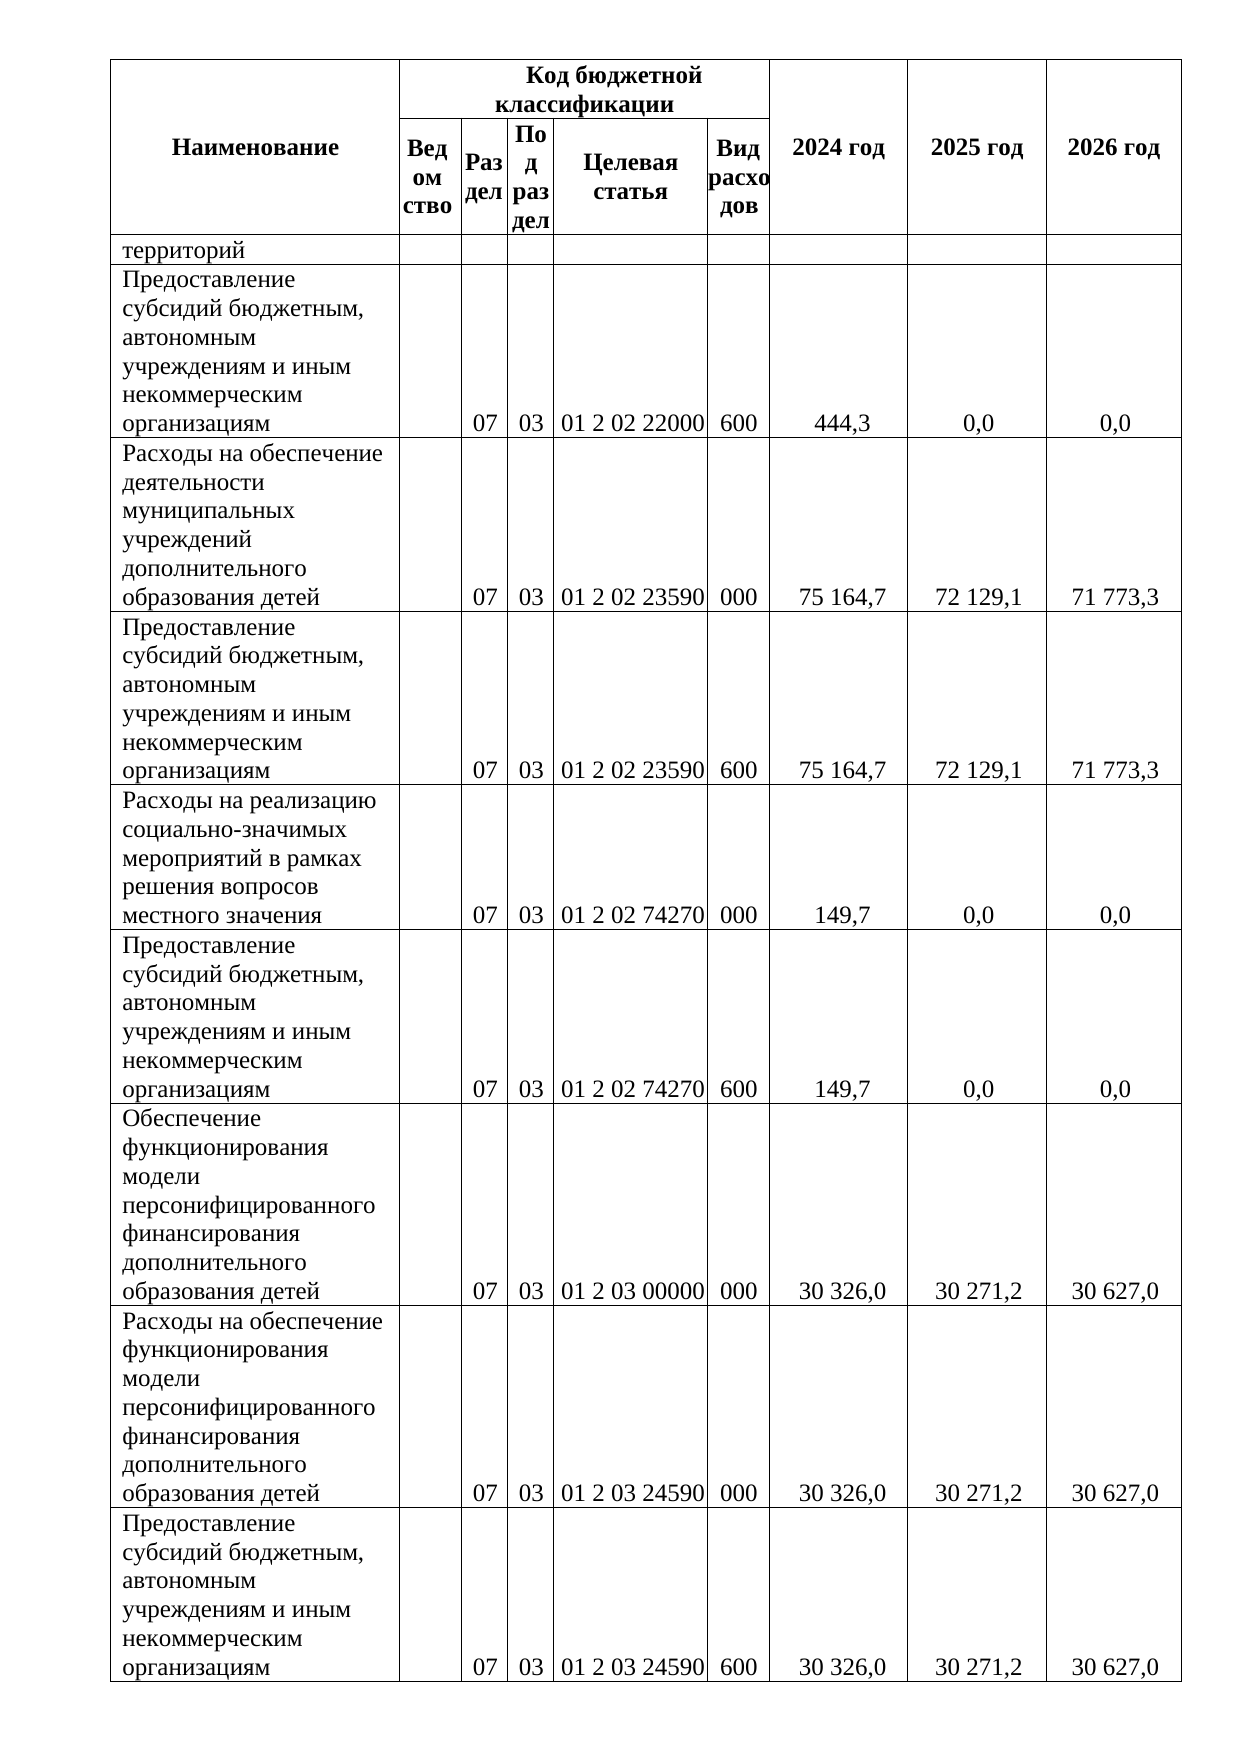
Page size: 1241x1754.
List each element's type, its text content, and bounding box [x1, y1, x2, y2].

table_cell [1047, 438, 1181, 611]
table_header Наименование [111, 60, 399, 234]
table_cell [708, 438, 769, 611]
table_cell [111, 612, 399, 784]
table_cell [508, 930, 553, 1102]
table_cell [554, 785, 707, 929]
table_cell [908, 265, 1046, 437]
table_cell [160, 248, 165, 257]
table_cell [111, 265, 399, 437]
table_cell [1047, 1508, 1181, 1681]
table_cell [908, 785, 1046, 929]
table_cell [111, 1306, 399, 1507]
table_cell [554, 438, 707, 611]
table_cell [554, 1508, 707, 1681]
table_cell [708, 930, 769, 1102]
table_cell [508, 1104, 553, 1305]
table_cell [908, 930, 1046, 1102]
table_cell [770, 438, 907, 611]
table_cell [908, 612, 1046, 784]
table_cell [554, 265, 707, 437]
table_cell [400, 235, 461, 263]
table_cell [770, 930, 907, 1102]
table_header 2024 год [770, 60, 907, 234]
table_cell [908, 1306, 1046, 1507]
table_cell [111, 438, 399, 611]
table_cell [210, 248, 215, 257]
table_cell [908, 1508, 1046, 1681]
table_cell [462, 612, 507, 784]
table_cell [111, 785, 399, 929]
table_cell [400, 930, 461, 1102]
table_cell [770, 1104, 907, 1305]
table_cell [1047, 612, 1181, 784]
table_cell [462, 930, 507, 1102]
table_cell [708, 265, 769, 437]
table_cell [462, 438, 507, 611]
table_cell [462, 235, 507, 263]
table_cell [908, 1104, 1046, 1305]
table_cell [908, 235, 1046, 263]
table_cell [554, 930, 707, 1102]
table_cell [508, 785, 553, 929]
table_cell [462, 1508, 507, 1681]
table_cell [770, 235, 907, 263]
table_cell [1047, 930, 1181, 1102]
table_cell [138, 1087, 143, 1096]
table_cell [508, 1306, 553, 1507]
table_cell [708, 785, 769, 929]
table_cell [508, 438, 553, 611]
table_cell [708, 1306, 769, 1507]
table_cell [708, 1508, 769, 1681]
table_header 2025 год [908, 60, 1046, 234]
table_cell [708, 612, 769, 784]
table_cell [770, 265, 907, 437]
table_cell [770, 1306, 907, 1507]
table_cell Целевая статья [554, 119, 707, 234]
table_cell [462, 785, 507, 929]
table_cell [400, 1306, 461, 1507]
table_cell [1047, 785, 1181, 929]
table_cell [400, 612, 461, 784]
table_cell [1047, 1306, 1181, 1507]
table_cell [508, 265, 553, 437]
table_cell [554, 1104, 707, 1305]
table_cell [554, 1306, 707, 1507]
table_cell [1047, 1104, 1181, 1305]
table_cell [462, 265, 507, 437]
table_header 2026 год [1047, 60, 1181, 234]
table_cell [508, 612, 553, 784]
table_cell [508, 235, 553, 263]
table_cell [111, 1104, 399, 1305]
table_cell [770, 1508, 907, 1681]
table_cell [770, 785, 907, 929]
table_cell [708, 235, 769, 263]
table_cell Раз дел [462, 119, 507, 234]
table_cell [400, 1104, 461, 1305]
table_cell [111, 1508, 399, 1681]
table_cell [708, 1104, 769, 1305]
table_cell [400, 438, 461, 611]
table_cell Под раз дел [508, 119, 553, 234]
table_cell Вид расходов [708, 119, 769, 234]
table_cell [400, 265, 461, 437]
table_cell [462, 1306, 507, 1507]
table_header Код бюджетной классификации [400, 60, 769, 118]
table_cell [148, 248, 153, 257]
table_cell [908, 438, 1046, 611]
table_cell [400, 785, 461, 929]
table_cell Ведом ство [400, 119, 461, 234]
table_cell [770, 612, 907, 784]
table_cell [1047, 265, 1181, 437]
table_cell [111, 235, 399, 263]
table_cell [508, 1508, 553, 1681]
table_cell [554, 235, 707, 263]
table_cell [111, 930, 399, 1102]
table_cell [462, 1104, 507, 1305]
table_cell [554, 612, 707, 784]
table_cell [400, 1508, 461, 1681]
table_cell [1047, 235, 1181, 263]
